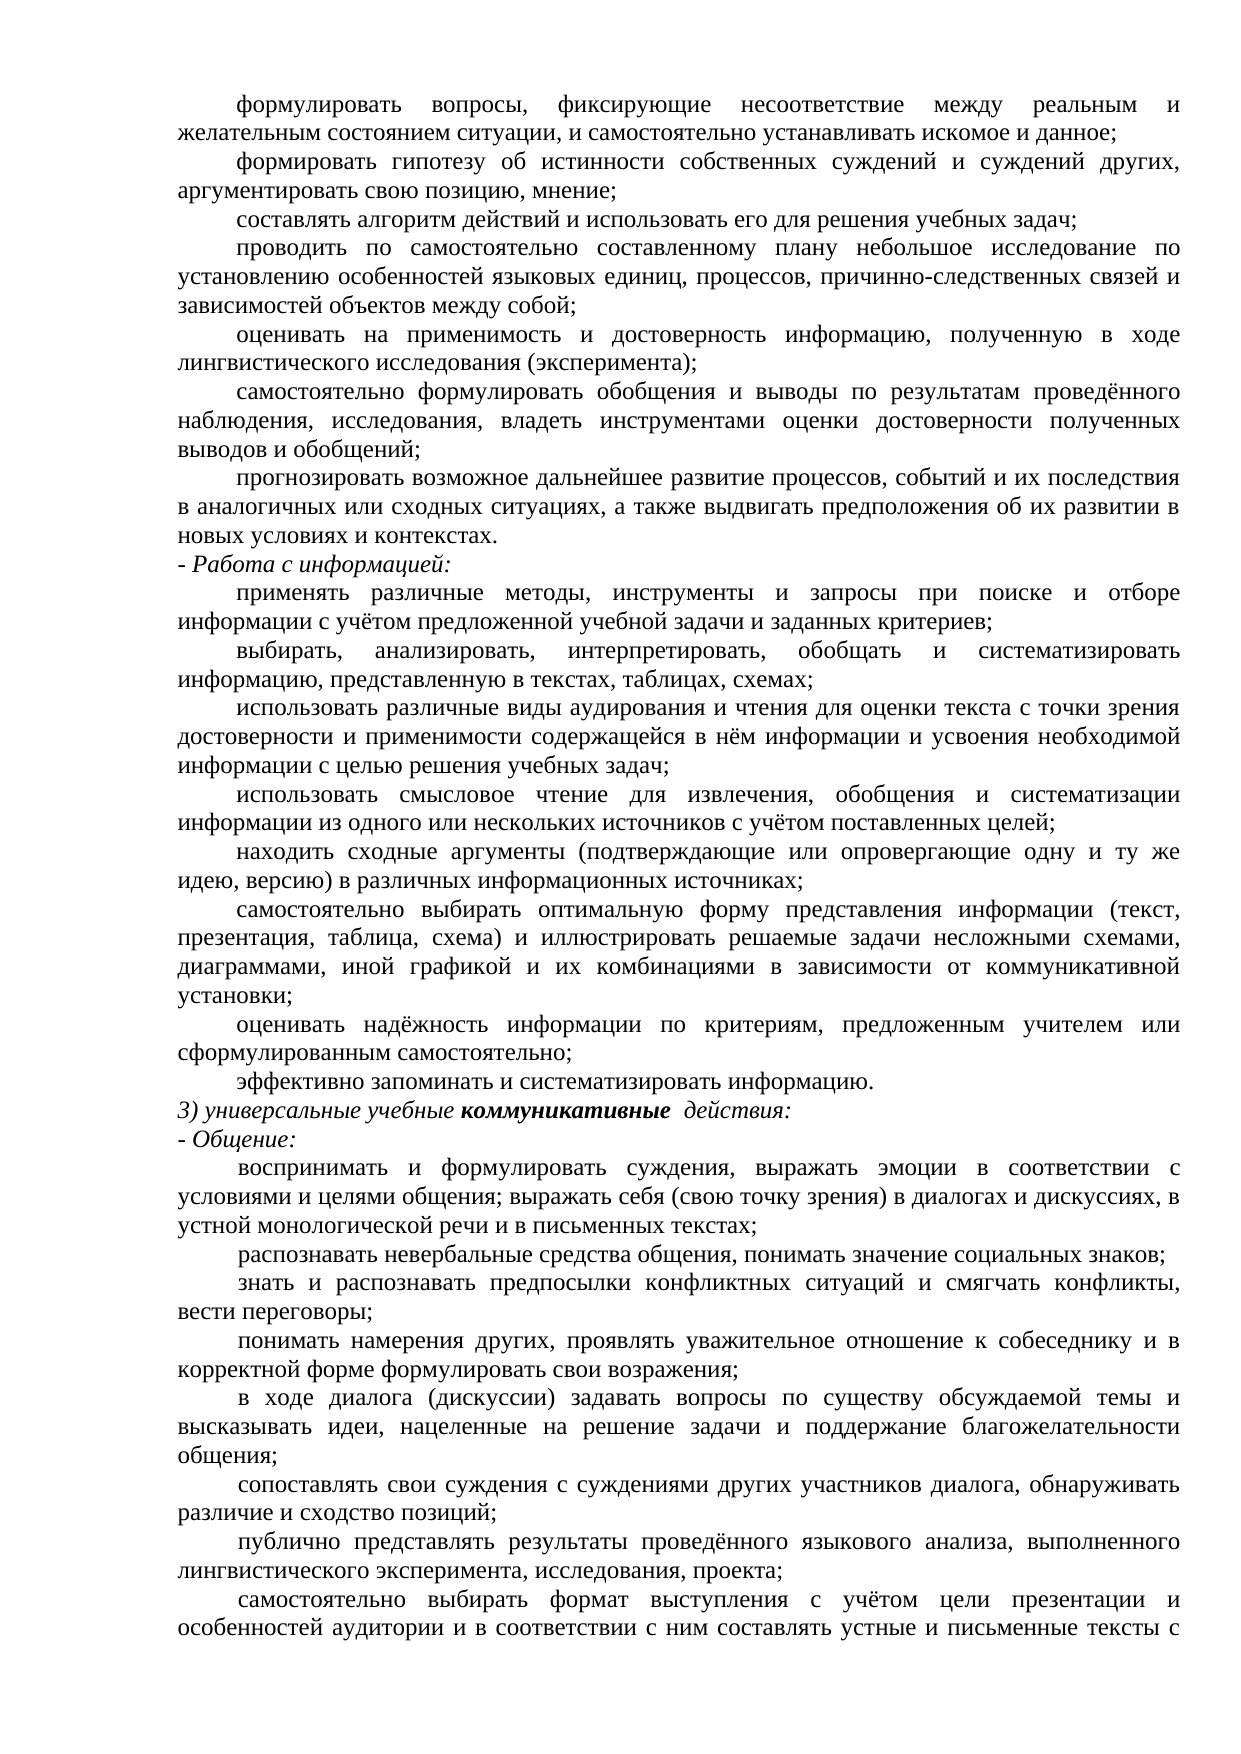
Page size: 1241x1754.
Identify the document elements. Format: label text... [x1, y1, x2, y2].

text оценивать на применимость и достоверность информацию, полученную в ходе лингвистического исследования (эксперимента); [177, 319, 1181, 376]
text применять различные методы, инструменты и запросы при поиске и отборе информации с учётом предложенной учебной задачи и заданных критериев; [177, 577, 1181, 635]
text проводить по самостоятельно составленному плану небольшое исследование по установлению особенностей языковых единиц, процессов, причинно-следственных связей и зависимостей объектов между собой; [177, 232, 1181, 319]
text составлять алгоритм действий и использовать его для решения учебных задач; [177, 204, 1181, 232]
text распознавать невербальные средства общения, понимать значение социальных знаков; [177, 1239, 1181, 1267]
text - Общение: [177, 1124, 1181, 1152]
text 3) универсальные учебные коммуникативные действия: [177, 1095, 1181, 1124]
text сопоставлять свои суждения с суждениями других участников диалога, обнаруживать различие и сходство позиций; [177, 1469, 1181, 1526]
text в ходе диалога (дискуссии) задавать вопросы по существу обсуждаемой темы и высказывать идеи, нацеленные на решение задачи и поддержание благожелательности общения; [177, 1382, 1181, 1469]
text воспринимать и формулировать суждения, выражать эмоции в соответствии с условиями и целями общения; выражать себя (свою точку зрения) в диалогах и дискуссиях, в устной монологической речи и в письменных текстах; [177, 1152, 1181, 1239]
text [177, 1584, 1181, 1641]
text использовать различные виды аудирования и чтения для оценки текста с точки зрения достоверности и применимости содержащейся в нём информации и усвоения необходимой информации с целью решения учебных задач; [177, 692, 1181, 779]
text эффективно запоминать и систематизировать информацию. [177, 1066, 1181, 1095]
text - Работа с информацией: [177, 549, 1181, 577]
text выбирать, анализировать, интерпретировать, обобщать и систематизировать информацию, представленную в текстах, таблицах, схемах; [177, 635, 1181, 692]
text прогнозировать возможное дальнейшее развитие процессов, событий и их последствия в аналогичных или сходных ситуациях, а также выдвигать предположения об их развитии в новых условиях и контекстах. [177, 462, 1181, 549]
text оценивать надёжность информации по критериям, предложенным учителем или сформулированным самостоятельно; [177, 1009, 1181, 1066]
text самостоятельно формулировать обобщения и выводы по результатам проведённого наблюдения, исследования, владеть инструментами оценки достоверности полученных выводов и обобщений; [177, 376, 1181, 462]
text находить сходные аргументы (подтверждающие или опровергающие одну и ту же идею, версию) в различных информационных источниках; [177, 836, 1181, 894]
text знать и распознавать предпосылки конфликтных ситуаций и смягчать конфликты, вести переговоры; [177, 1267, 1181, 1325]
text использовать смысловое чтение для извлечения, обобщения и систематизации информации из одного или нескольких источников с учётом поставленных целей; [177, 779, 1181, 836]
text понимать намерения других, проявлять уважительное отношение к собеседнику и в корректной форме формулировать свои возражения; [177, 1325, 1181, 1382]
text формулировать вопросы, фиксирующие несоответствие между реальным и желательным состоянием ситуации, и самостоятельно устанавливать искомое и данное; [177, 89, 1181, 146]
text формировать гипотезу об истинности собственных суждений и суждений других, аргументировать свою позицию, мнение; [177, 146, 1181, 204]
text публично представлять результаты проведённого языкового анализа, выполненного лингвистического эксперимента, исследования, проекта; [177, 1526, 1181, 1584]
text самостоятельно выбирать оптимальную форму представления информации (текст, презентация, таблица, схема) и иллюстрировать решаемые задачи несложными схемами, диаграммами, иной графикой и их комбинациями в зависимости от коммуникативной установки; [177, 894, 1181, 1009]
